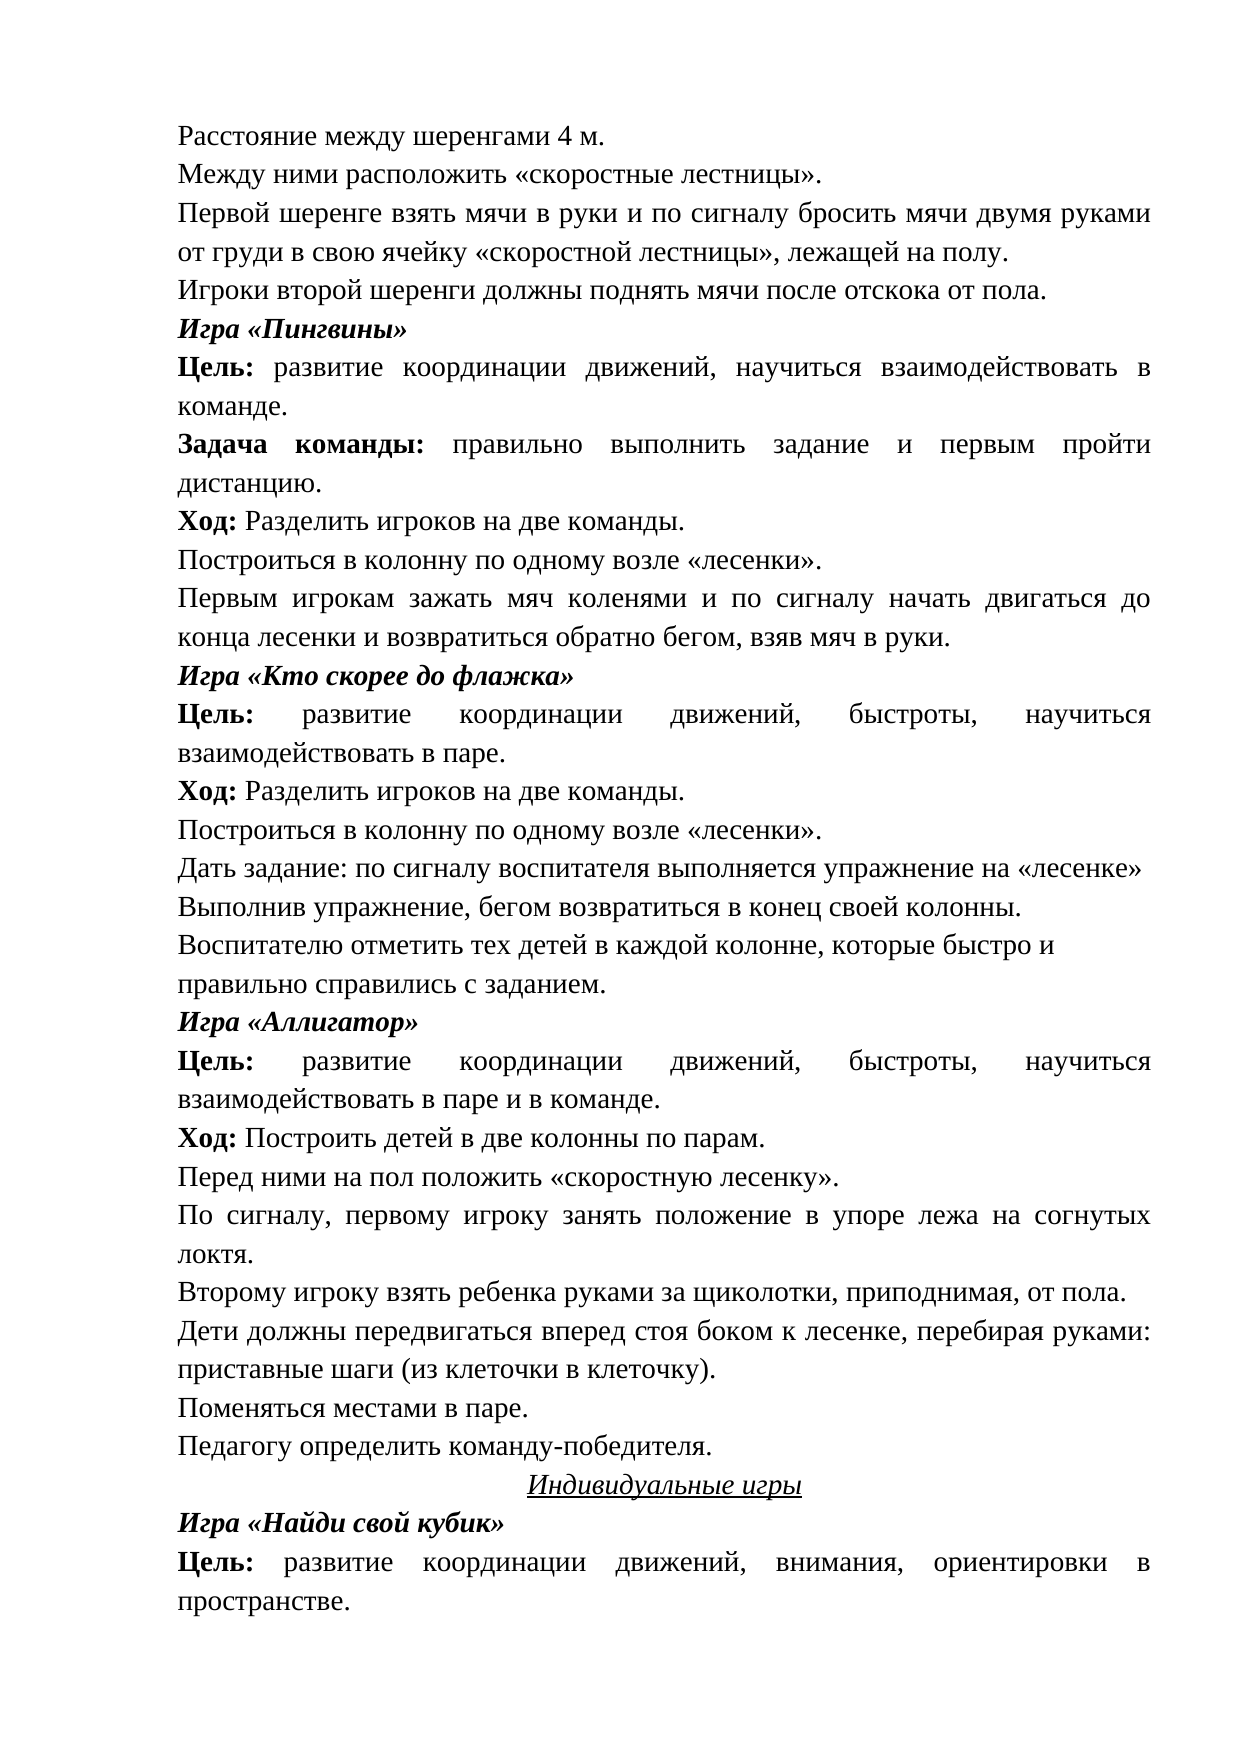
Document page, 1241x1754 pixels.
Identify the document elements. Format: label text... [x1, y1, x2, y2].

text Цель: развитие координации движений, внимания, ориентировки в пространстве. [177, 1544, 1152, 1616]
text Воспитателю отметить тех детей в каждой колонне, которые быстро и правильно справились с заданием. [177, 927, 1152, 999]
text Ход: Построить детей в две колонны по парам. [177, 1120, 1152, 1154]
text Индивидуальные игры [177, 1467, 1152, 1501]
text Перед ними на пол положить «скоростную лесенку». [177, 1159, 1152, 1192]
text Расстояние между шеренгами 4 м. [177, 118, 1152, 152]
text Цель: развитие координации движений, быстроты, научиться взаимодействовать в паре. [177, 696, 1152, 768]
text Дети должны передвигаться вперед стоя боком к лесенке, перебирая руками: приставные шаги (из клеточки в клеточку). [177, 1313, 1152, 1385]
text Цель: развитие координации движений, быстроты, научиться взаимодействовать в паре и в команде. [177, 1043, 1152, 1115]
text Ход: Разделить игроков на две команды. [177, 503, 1152, 537]
text Второму игроку взять ребенка руками за щиколотки, приподнимая, от пола. [177, 1274, 1152, 1308]
text Первой шеренге взять мячи в руки и по сигналу бросить мячи двумя руками от груди в свою ячейку «скоростной лестницы», лежащей на полу. [177, 195, 1152, 267]
text Построиться в колонну по одному возле «лесенки». [177, 812, 1152, 845]
text Игроки второй шеренги должны поднять мячи после отскока от пола. [177, 272, 1152, 306]
text Поменяться местами в паре. [177, 1390, 1152, 1423]
text Игра «Кто скорее до флажка» [177, 658, 1152, 691]
text По сигналу, первому игроку занять положение в упоре лежа на согнутых локтя. [177, 1197, 1152, 1269]
text Первым игрокам зажать мяч коленями и по сигналу начать двигаться до конца лесенки и возвратиться обратно бегом, взяв мяч в руки. [177, 581, 1152, 653]
text Цель: развитие координации движений, научиться взаимодействовать в команде. [177, 349, 1152, 421]
text Игра «Аллигатор» [177, 1004, 1152, 1038]
text Педагогу определить команду-победителя. [177, 1428, 1152, 1462]
text Построиться в колонну по одному возле «лесенки». [177, 542, 1152, 576]
text Между ними расположить «скоростные лестницы». [177, 157, 1152, 190]
text Задача команды: правильно выполнить задание и первым пройти дистанцию. [177, 426, 1152, 498]
text Ход: Разделить игроков на две команды. [177, 773, 1152, 807]
text Дать задание: по сигналу воспитателя выполняется упражнение на «лесенке» [177, 850, 1152, 884]
text Игра «Пингвины» [177, 311, 1152, 344]
text Выполнив упражнение, бегом возвратиться в конец своей колонны. [177, 889, 1152, 922]
text Игра «Найди свой кубик» [177, 1506, 1152, 1539]
